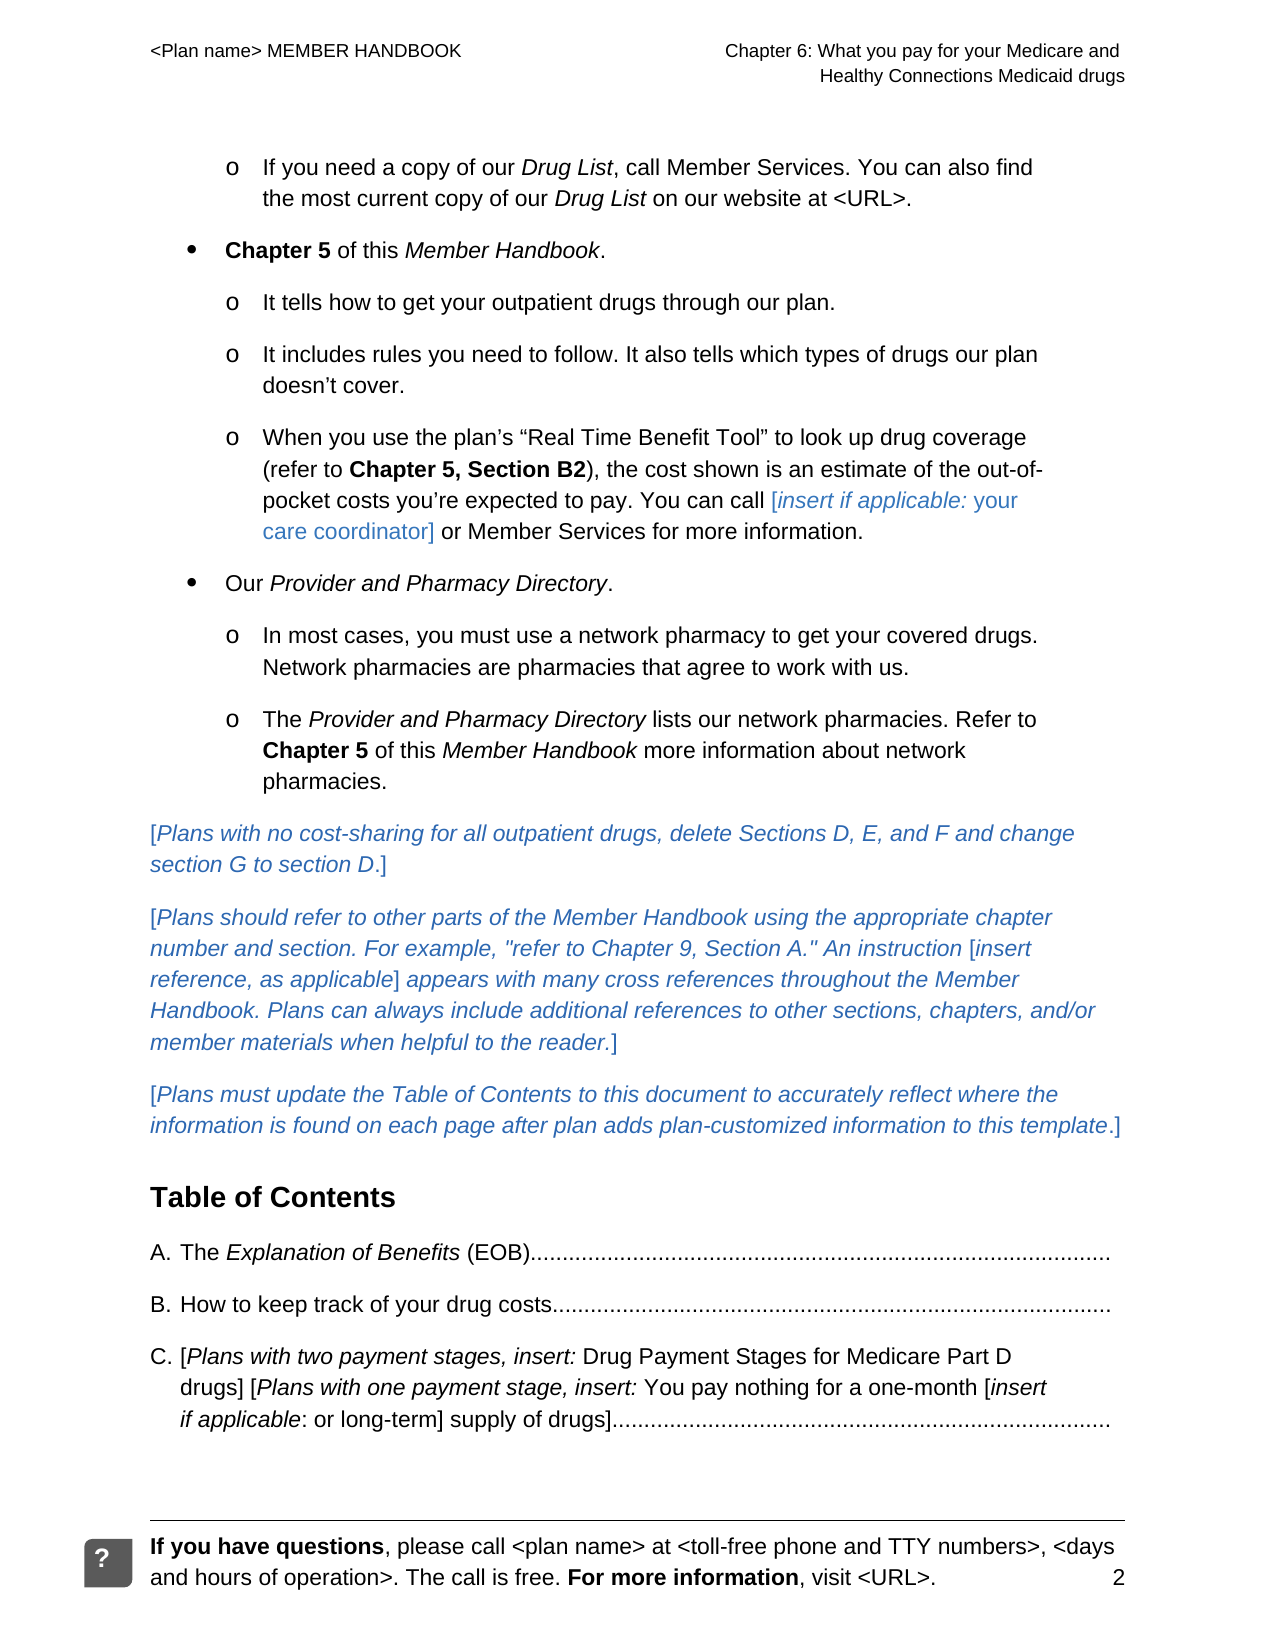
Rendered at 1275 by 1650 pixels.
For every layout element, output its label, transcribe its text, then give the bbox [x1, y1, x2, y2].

list Our Provider and Pharmacy Directory. [187, 567, 1125, 598]
text The Provider and Pharmacy Directory lists our network pharmacies. Refer to Chapter 5 of this Member Handbook more information about network pharmacies. [225, 702, 1050, 796]
text [Plans must update the Table of Contents to this document to accurately reflect where the information is found on each page after plan adds plan-customized information to this template.] [150, 1077, 1125, 1139]
text If you need a copy of our Drug List, call Member Services. You can also find the most current copy of our Drug List on our website at <URL>. [225, 150, 1050, 212]
text It includes rules you need to follow. It also tells which types of drugs our plan doesn’t cover. [225, 337, 1050, 400]
text It tells how to get your outpatient drugs through our plan. [225, 285, 1050, 317]
text [Plans should refer to other parts of the Member Handbook using the appropriate chapter number and section. For example, "refer to Chapter 9, Section A." An instruction [insert reference, as applicable] appears with many cross references throughout the Member Handbook. Plans can always include additional references to other sections, chapters, and/or member materials when helpful to the reader.] [150, 900, 1125, 1056]
text When you use the plan’s “Real Time Benefit Tool” to look up drug coverage (refer to Chapter 5, Section B2), the cost shown is an estimate of the out-of-pocket costs you’re expected to pay. You can call [insert if applicable: your care coordinator] or Member Services for more information. [225, 421, 1050, 546]
text [Plans with no cost-sharing for all outpatient drugs, delete Sections D, E, and F and change section G to section D.] [150, 817, 1125, 879]
list Chapter 5 of this Member Handbook. [187, 233, 1125, 264]
text In most cases, you must use a network pharmacy to get your covered drugs. Network pharmacies are pharmacies that agree to work with us. [225, 619, 1050, 681]
